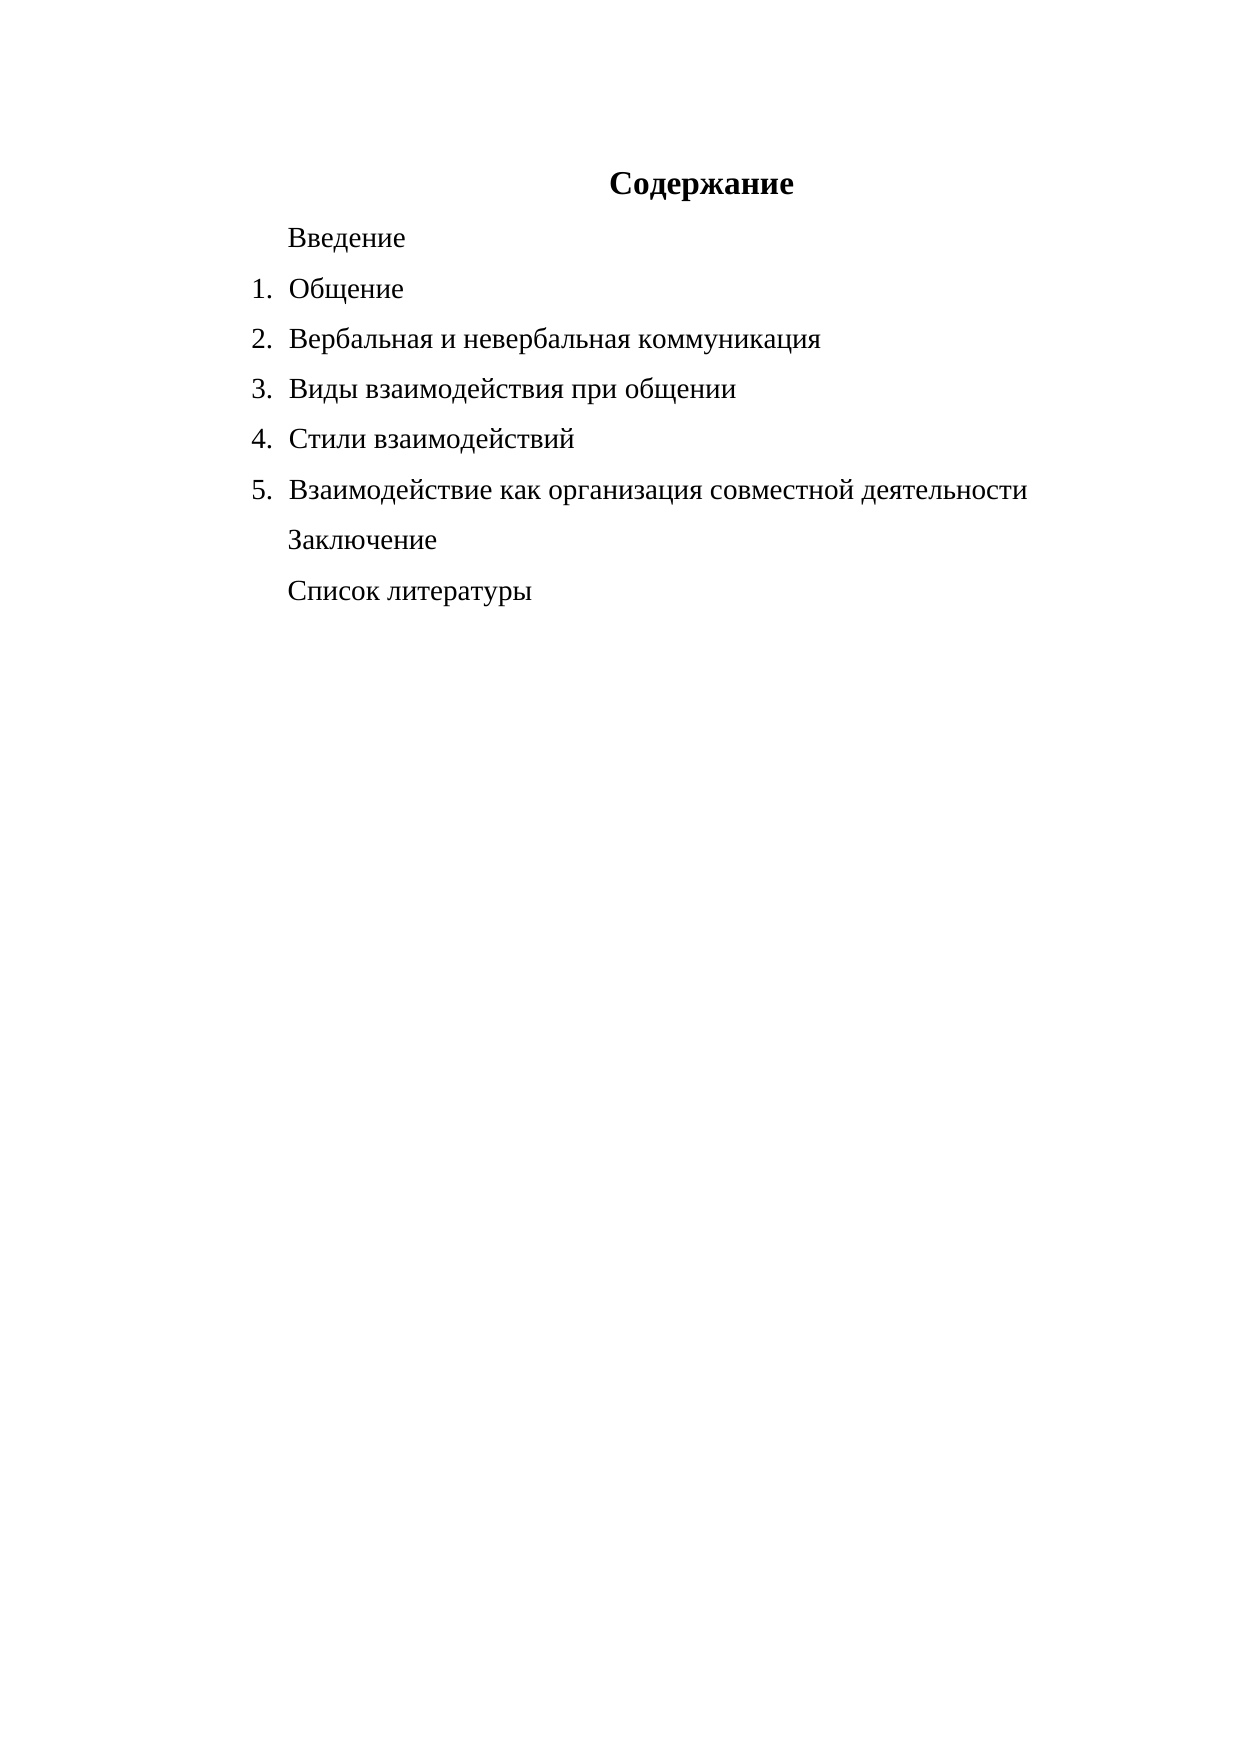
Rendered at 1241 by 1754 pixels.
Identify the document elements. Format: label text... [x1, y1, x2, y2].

list Виды взаимодействия при общении [251, 371, 1152, 405]
list Стили взаимодействий [251, 422, 1152, 455]
text Заключение [177, 522, 1152, 556]
text Список литературы [177, 573, 1152, 606]
list Общение [251, 271, 1152, 304]
text Содержание [177, 163, 1152, 201]
list Взаимодействие как организация совместной деятельности [251, 472, 1152, 506]
list Вербальная и невербальная коммуникация [251, 321, 1152, 354]
text Введение [177, 220, 1152, 254]
